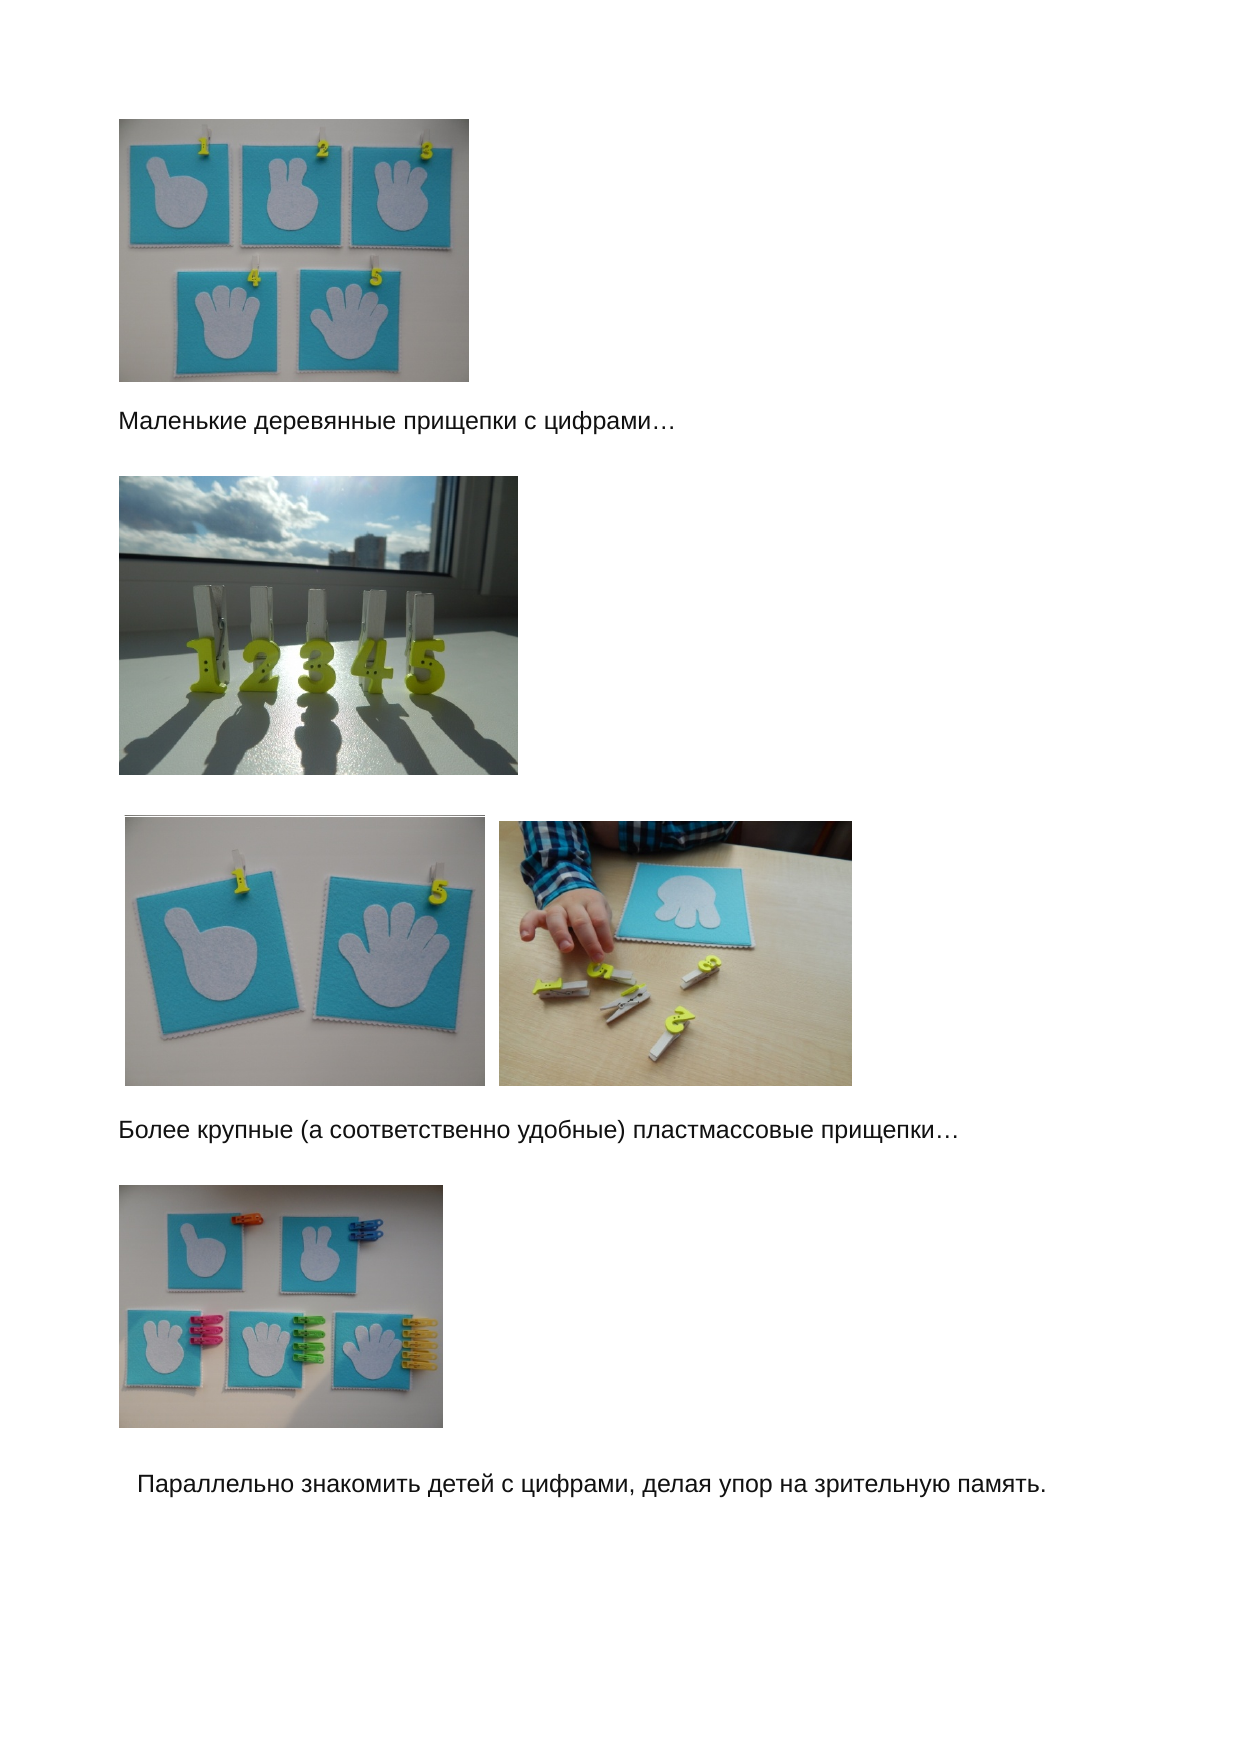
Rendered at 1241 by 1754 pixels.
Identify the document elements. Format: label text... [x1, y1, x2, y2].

picture [119, 1185, 443, 1428]
picture [119, 476, 518, 775]
picture [499, 821, 852, 1086]
text Маленькие деревянные прищепки с цифрами… [118, 406, 1122, 434]
text Более крупные (а соответственно удобные) пластмассовые прищепки… [118, 1115, 1122, 1143]
text Параллельно знакомить детей с цифрами, делая упор на зрительную память. [118, 1468, 1122, 1497]
picture [125, 817, 485, 1086]
picture [119, 119, 469, 382]
